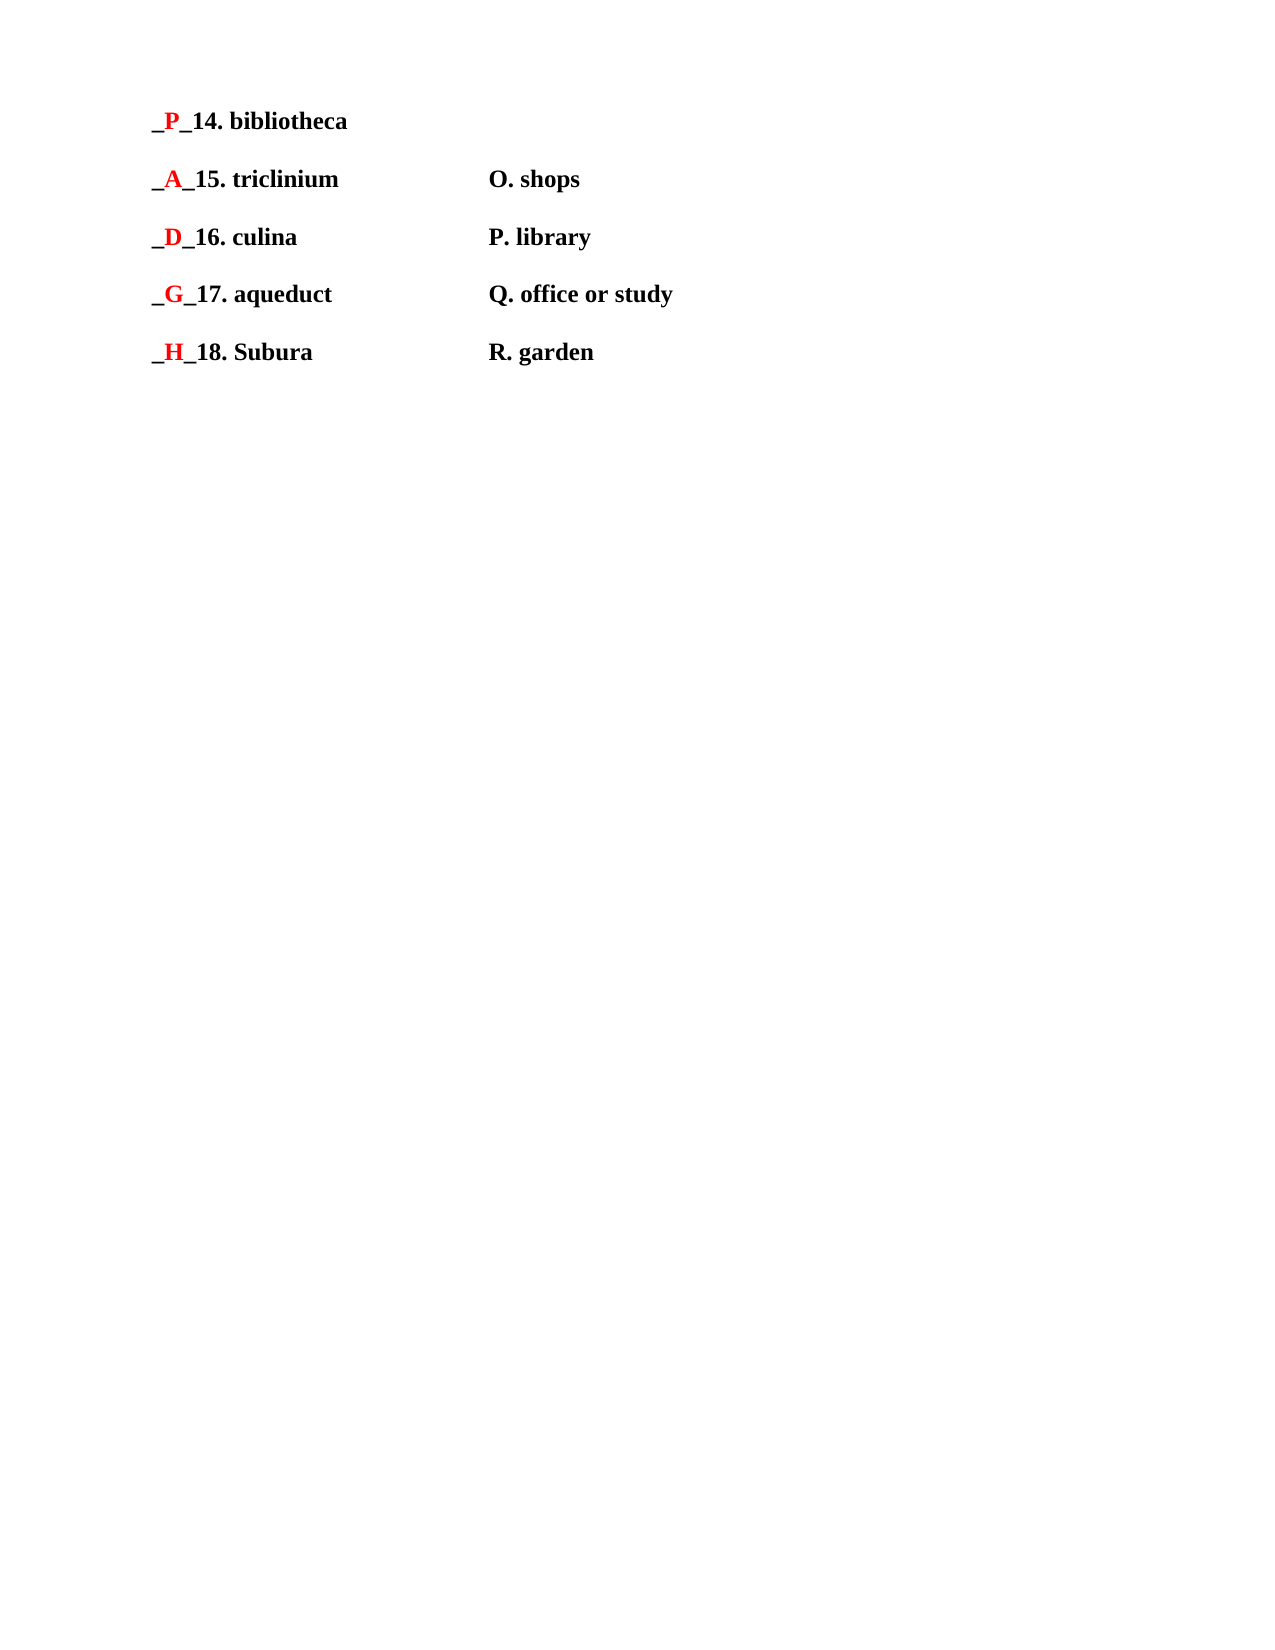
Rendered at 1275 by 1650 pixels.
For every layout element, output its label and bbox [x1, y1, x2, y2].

table_header [487, 75, 1125, 426]
table_header [150, 75, 487, 426]
